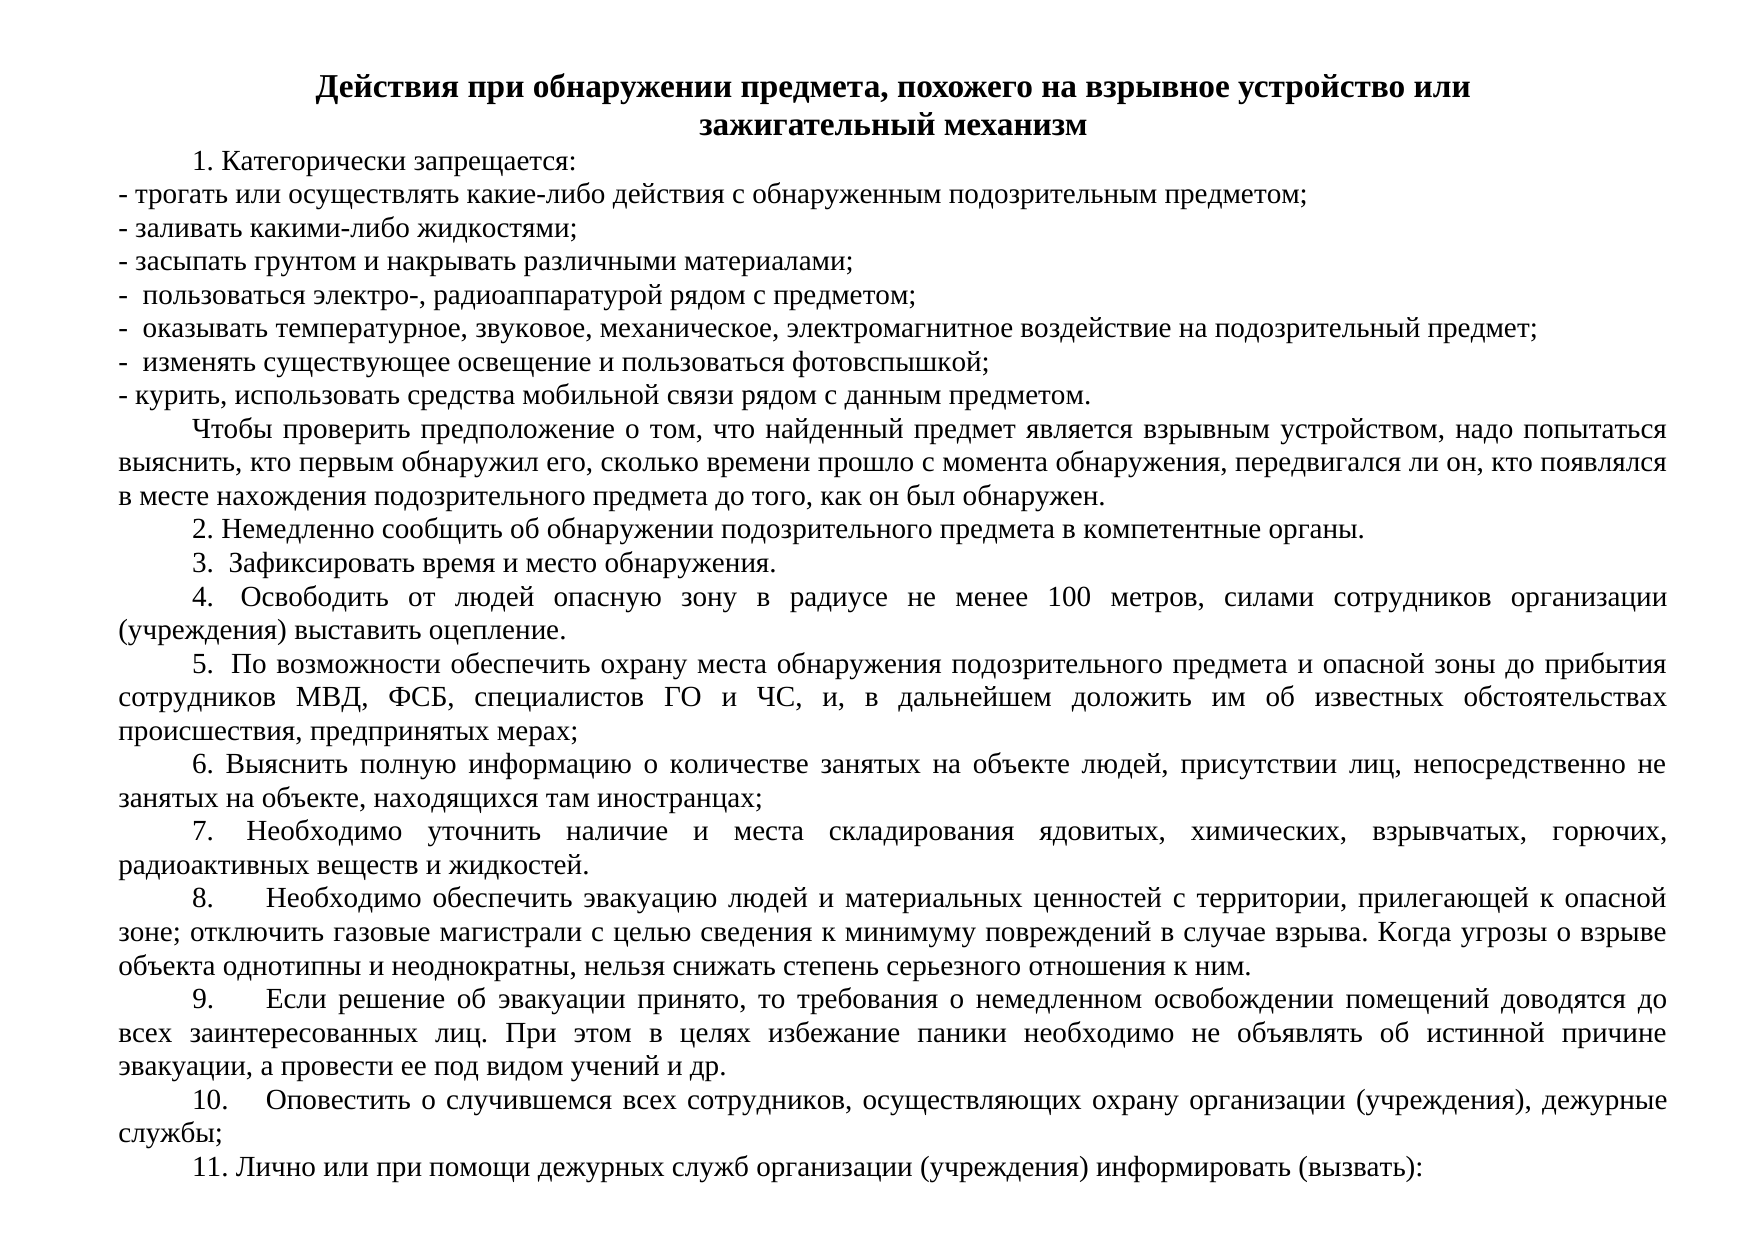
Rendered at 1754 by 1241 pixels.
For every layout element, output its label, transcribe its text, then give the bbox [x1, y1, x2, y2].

list Оповестить о случившемся всех сотрудников, осуществляющих охрану организации (учреждения), дежурные службы; [118, 1082, 1668, 1149]
text Чтобы проверить предположение о том, что найденный предмет является взрывным устройством, надо попытаться выяснить, кто первым обнаружил его, сколько времени прошло с момента обнаружения, передвигался ли он, кто появлялся в месте нахождения подозрительного предмета до того, как он был обнаружен. [118, 411, 1668, 512]
text 4. Освободить от людей опасную зону в радиусе не менее 100 метров, силами сотрудников организации (учреждения) выставить оцепление. [118, 579, 1668, 646]
list Необходимо обеспечить эвакуацию людей и материальных ценностей с территории, прилегающей к опасной зоне; отключить газовые магистрали с целью сведения к минимуму повреждений в случае взрыва. Когда угрозы о взрыве объекта однотипны и неоднократны, нельзя снижать степень серьезного отношения к ним. [118, 881, 1668, 981]
text - засыпать грунтом и накрывать различными материалами; [118, 243, 1668, 277]
text 6. Выяснить полную информацию о количестве занятых на объекте людей, присутствии лиц, непосредственно не занятых на объекте, находящихся там иностранцах; [118, 746, 1668, 813]
text - изменять существующее освещение и пользоваться фотовспышкой; [118, 344, 1668, 377]
list зажигательный механизм [118, 104, 1668, 143]
text - курить, использовать средства мобильной связи рядом с данным предметом. [118, 377, 1668, 411]
text - заливать какими-либо жидкостями; [118, 210, 1668, 243]
list Действия при обнаружении предмета, похожего на взрывное устройство или [118, 66, 1668, 104]
text 7. Необходимо уточнить наличие и места складирования ядовитых, химических, взрывчатых, горючих, радиоактивных веществ и жидкостей. [118, 813, 1668, 881]
text 1. Категорически запрещается: [118, 143, 1668, 176]
list Если решение об эвакуации принято, то требования о немедленном освобождении помещений доводятся до всех заинтересованных лиц. При этом в целях избежание паники необходимо не объявлять об истинной причине эвакуации, а провести ее под видом учений и др. [118, 981, 1668, 1082]
text 2. Немедленно сообщить об обнаружении подозрительного предмета в компетентные органы. [118, 512, 1668, 545]
text - пользоваться электро-, радиоаппаратурой рядом с предметом; [118, 277, 1668, 310]
text - трогать или осуществлять какие-либо действия с обнаруженным подозрительным предметом; [118, 176, 1668, 210]
text 11. Лично или при помощи дежурных служб организации (учреждения) информировать (вызвать): [118, 1149, 1668, 1182]
text - оказывать температурное, звуковое, механическое, электромагнитное воздействие на подозрительный предмет; [118, 310, 1668, 344]
text 3. Зафиксировать время и место обнаружения. [118, 545, 1668, 579]
text 5. По возможности обеспечить охрану места обнаружения подозрительного предмета и опасной зоны до прибытия сотрудников МВД, ФСБ, специалистов ГО и ЧС, и, в дальнейшем доложить им об известных обстоятельствах происшествия, предпринятых мерах; [118, 646, 1668, 746]
